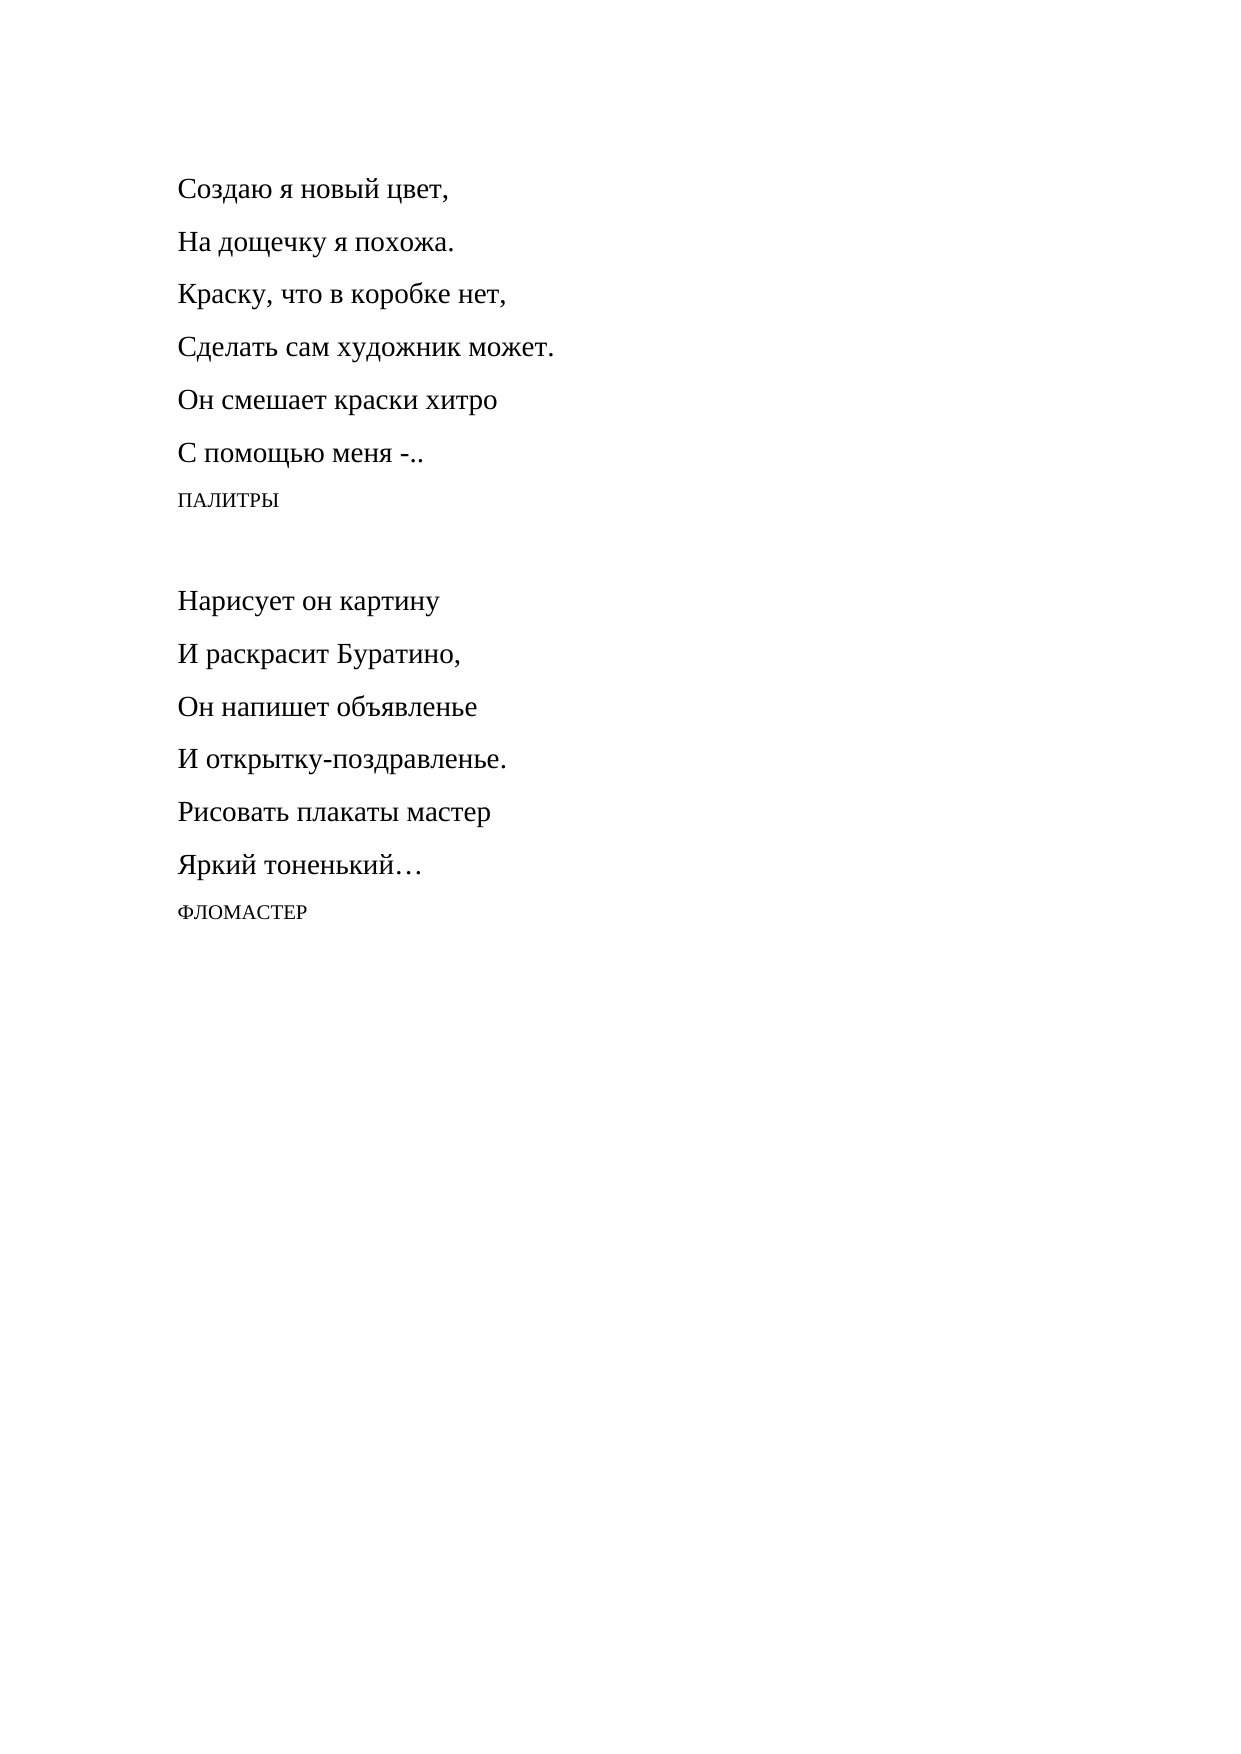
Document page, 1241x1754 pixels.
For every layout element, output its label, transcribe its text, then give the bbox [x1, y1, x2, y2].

text Краску, что в коробке нет, [177, 277, 1152, 310]
text Яркий тоненький… [177, 847, 1152, 881]
text ФЛОМАСТЕР [177, 900, 1152, 924]
text С помощью меня -.. [177, 435, 1152, 468]
text Он смешает краски хитро [177, 382, 1152, 416]
text И открытку-поздравленье. [177, 742, 1152, 775]
text ПАЛИТРЫ [177, 488, 1152, 512]
text На дощечку я похожа. [177, 224, 1152, 257]
text Он напишет объявленье [177, 689, 1152, 722]
text Рисовать плакаты мастер [177, 794, 1152, 828]
text Сделать сам художник может. [177, 329, 1152, 363]
text Нарисует он картину [177, 583, 1152, 617]
text Создаю я новый цвет, [177, 171, 1152, 204]
text И раскрасит Буратино, [177, 636, 1152, 669]
